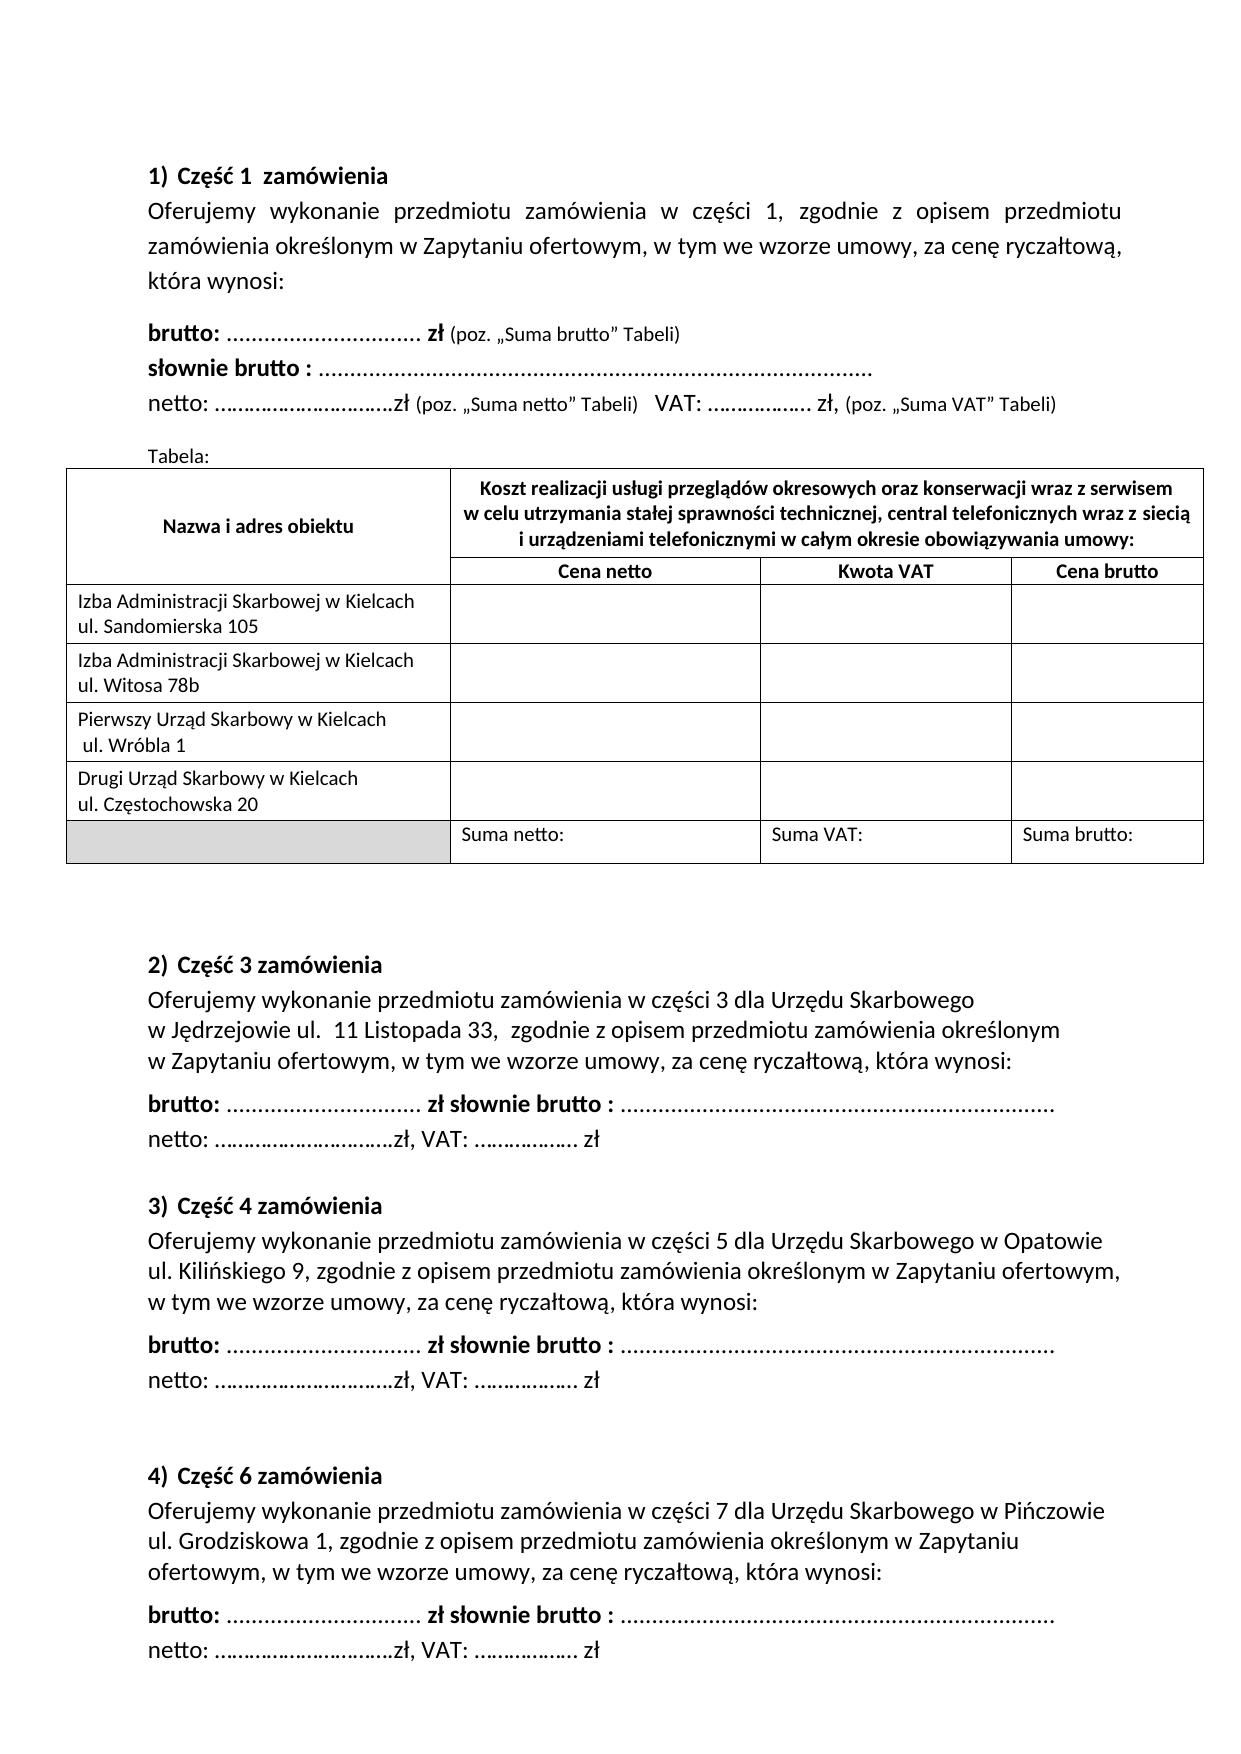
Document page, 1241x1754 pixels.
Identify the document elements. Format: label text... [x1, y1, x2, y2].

list Część 1 zamówienia [148, 160, 1122, 191]
text Oferujemy wykonanie przedmiotu zamówienia w części 7 dla Urzędu Skarbowego w Pińczowie [148, 1495, 1122, 1525]
text brutto: ............................... zł (poz. „Suma brutto” Tabeli) [148, 317, 1122, 347]
text netto: ………………………….zł, VAT: ……………… zł [148, 1634, 1122, 1664]
text netto: ………………………….zł, VAT: ……………… zł [148, 1364, 1122, 1394]
table_cell Kwota VAT [761, 558, 1011, 584]
table_cell Suma netto: [451, 821, 760, 863]
table_cell [1012, 644, 1203, 702]
list Część 6 zamówienia [148, 1460, 1122, 1490]
table_cell [451, 644, 760, 702]
table_cell [451, 762, 760, 820]
text ul. Grodziskowa 1, zgodnie z opisem przedmiotu zamówienia określonym w Zapytaniu ofertowym, w tym we wzorze umowy, za cenę ryczałtową, która wynosi: [148, 1525, 1122, 1586]
table_header Koszt realizacji usługi przeglądów okresowych oraz konserwacji wraz z serwisem w celu utrzymania stałej sprawności technicznej, central telefonicznych wraz z siecią i urządzeniami telefonicznymi w całym okresie obowiązywania umowy: [451, 469, 1203, 557]
text netto: ………………………….zł (poz. „Suma netto” Tabeli) VAT: ……………… zł, (poz. „Suma VAT” Tabeli) [148, 387, 1122, 417]
table_header Nazwa i adres obiektu [67, 469, 450, 584]
text netto: ………………………….zł, VAT: ……………… zł [148, 1123, 1122, 1153]
list Część 3 zamówienia [148, 949, 1122, 979]
table_cell [1012, 762, 1203, 820]
table_cell [451, 703, 760, 761]
text brutto: ............................... zł słownie brutto : ..................................................................... [148, 1329, 1122, 1359]
table_cell Suma brutto: [1012, 821, 1203, 863]
table_cell [761, 644, 1011, 702]
table_cell [451, 585, 760, 643]
table_cell [761, 585, 1011, 643]
table_cell Izba Administracji Skarbowej w Kielcach ul. Witosa 78b [67, 644, 450, 702]
table_cell [1012, 585, 1203, 643]
text Oferujemy wykonanie przedmiotu zamówienia w części 3 dla Urzędu Skarbowego w Jędrzejowie ul. 11 Listopada 33, zgodnie z opisem przedmiotu zamówienia określonym w Zapytaniu ofertowym, w tym we wzorze umowy, za cenę ryczałtową, która wynosi: [148, 984, 1122, 1075]
table_cell [67, 821, 450, 863]
table_cell Cena brutto [1012, 558, 1203, 584]
text brutto: ............................... zł słownie brutto : ..................................................................... [148, 1599, 1122, 1629]
text słownie brutto : ........................................................................................ [148, 352, 1122, 382]
text brutto: ............................... zł słownie brutto : ..................................................................... [148, 1088, 1122, 1118]
text Oferujemy wykonanie przedmiotu zamówienia w części 5 dla Urzędu Skarbowego w Opatowie [148, 1225, 1122, 1256]
table_cell Drugi Urząd Skarbowy w Kielcach ul. Częstochowska 20 [67, 762, 450, 820]
list Część 4 zamówienia [148, 1190, 1122, 1221]
text ul. Kilińskiego 9, zgodnie z opisem przedmiotu zamówienia określonym w Zapytaniu ofertowym, w tym we wzorze umowy, za cenę ryczałtową, która wynosi: [148, 1256, 1122, 1317]
table_cell [761, 762, 1011, 820]
table_cell Suma VAT: [761, 821, 1011, 863]
table_cell [761, 703, 1011, 761]
table_cell Pierwszy Urząd Skarbowy w Kielcach ul. Wróbla 1 [67, 703, 450, 761]
text Tabela: [148, 443, 1122, 468]
table_cell [1012, 703, 1203, 761]
table_cell Izba Administracji Skarbowej w Kielcach ul. Sandomierska 105 [67, 585, 450, 643]
list Oferujemy wykonanie przedmiotu zamówienia w części 1, zgodnie z opisem przedmiotu zamówienia określonym w Zapytaniu ofertowym, w tym we wzorze umowy, za cenę ryczałtową, która wynosi: [148, 195, 1122, 296]
table_cell Cena netto [451, 558, 760, 584]
